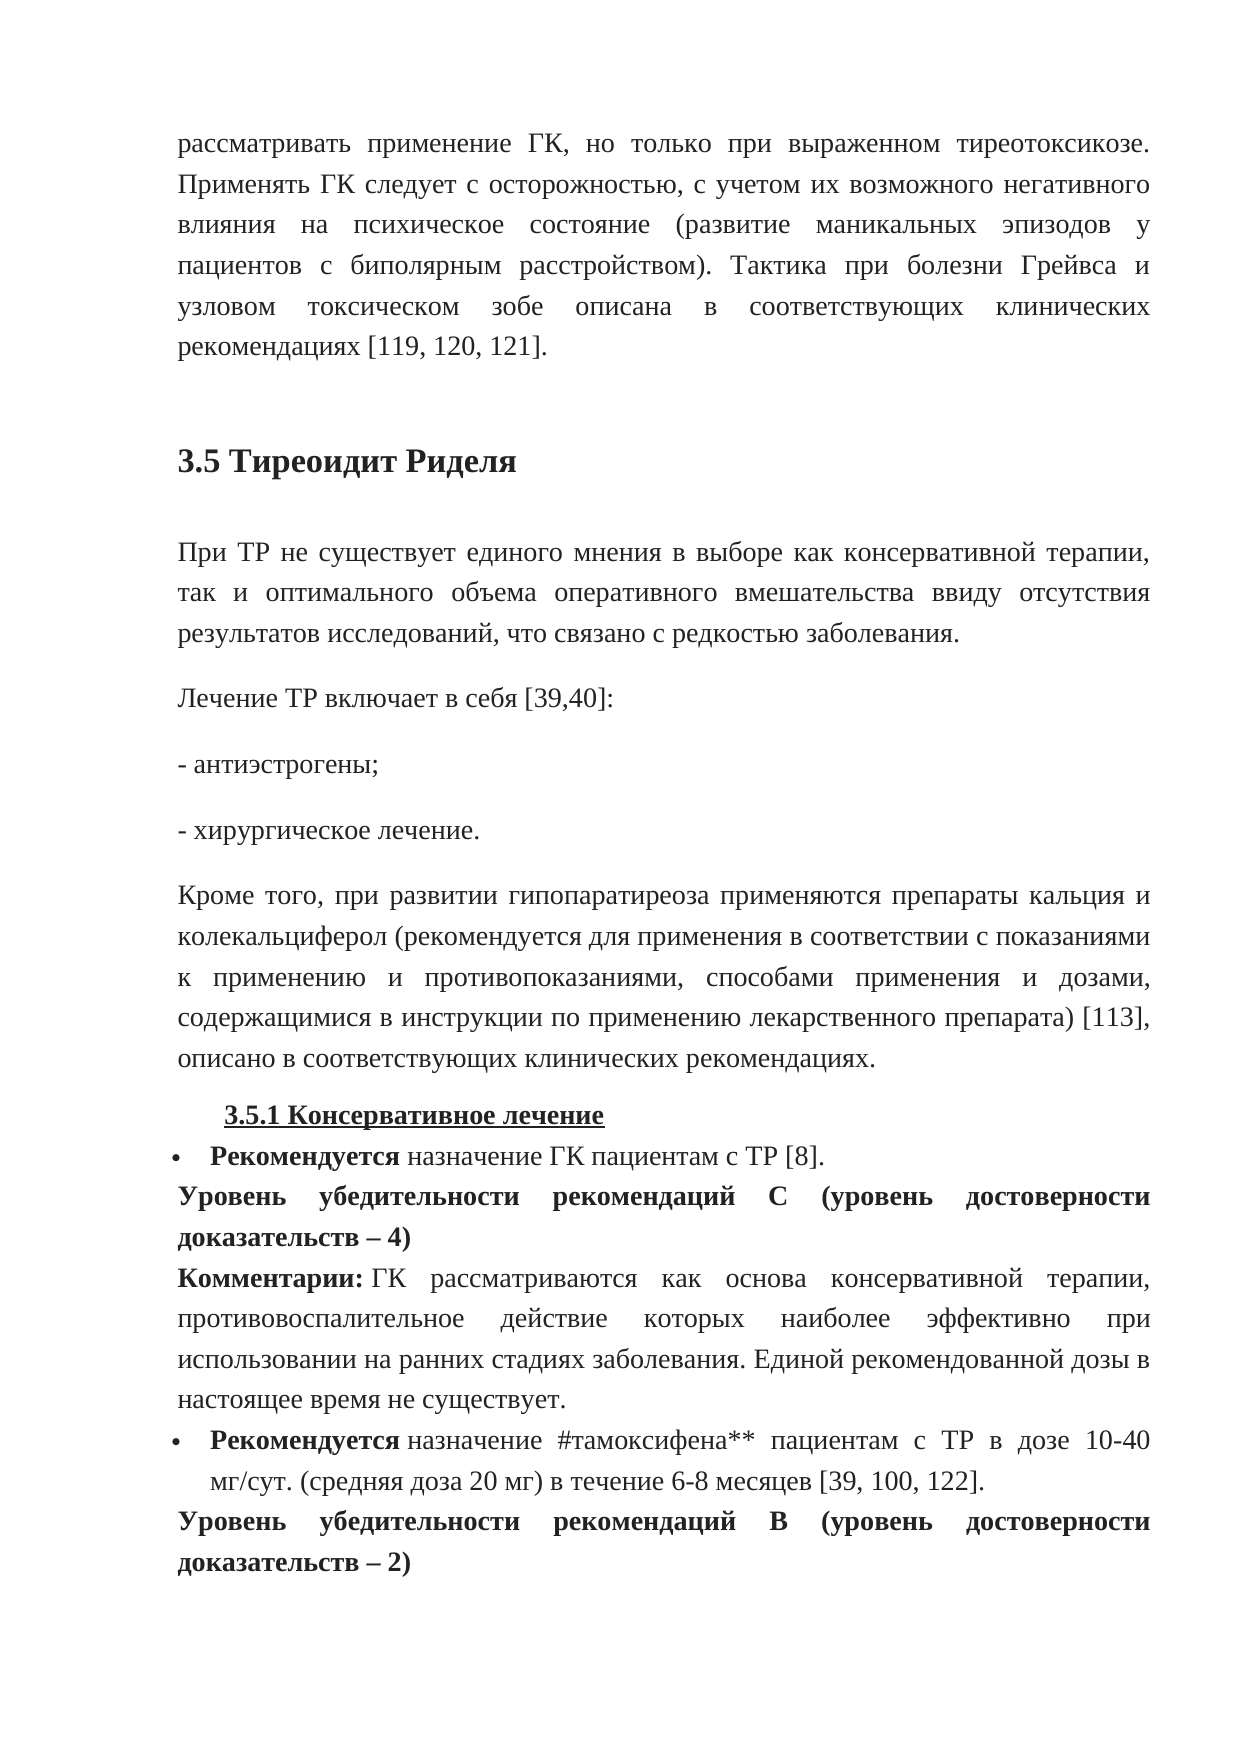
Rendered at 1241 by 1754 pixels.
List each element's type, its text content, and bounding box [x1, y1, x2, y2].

text Лечение ТР включает в себя [39,40]: [177, 673, 1152, 714]
text 3.5.1 Консервативное лечение [224, 1098, 1105, 1131]
text Комментарии: ГК рассматриваются как основа консервативной терапии, противовоспалительное действие которых наиболее эффективно при использовании на ранних стадиях заболевания. Единой рекомендованной дозы в настоящее время не существует. [177, 1252, 1152, 1415]
text Уровень убедительности рекомендаций В (уровень достоверности доказательств – 2) [177, 1496, 1152, 1577]
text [177, 118, 1152, 362]
text - хирургическое лечение. [177, 804, 1152, 845]
text - антиэстрогены; [177, 739, 1152, 779]
text Кроме того, при развитии гипопаратиреоза применяются препараты кальция и колекальциферол (рекомендуется для применения в соответствии с показаниями к применению и противопоказаниями, способами применения и дозами, содержащимися в инструкции по применению лекарственного препарата) [113], описано в соответствующих клинических рекомендациях. [177, 870, 1152, 1073]
text При ТР не существует единого мнения в выборе как консервативной терапии, так и оптимального объема оперативного вмешательства ввиду отсутствия результатов исследований, что связано с редкостью заболевания. [177, 526, 1152, 648]
text 3.5 Тиреоидит Риделя [177, 440, 1152, 479]
list Рекомендуется назначение ГК пациентам с ТР [8]. [172, 1131, 1152, 1171]
text Уровень убедительности рекомендаций С (уровень достоверности доказательств – 4) [177, 1171, 1152, 1252]
list Рекомендуется назначение #тамоксифена** пациентам с ТР в дозе 10-40 мг/сут. (средняя доза 20 мг) в течение 6-8 месяцев [39, 100, 122]. [172, 1415, 1152, 1496]
